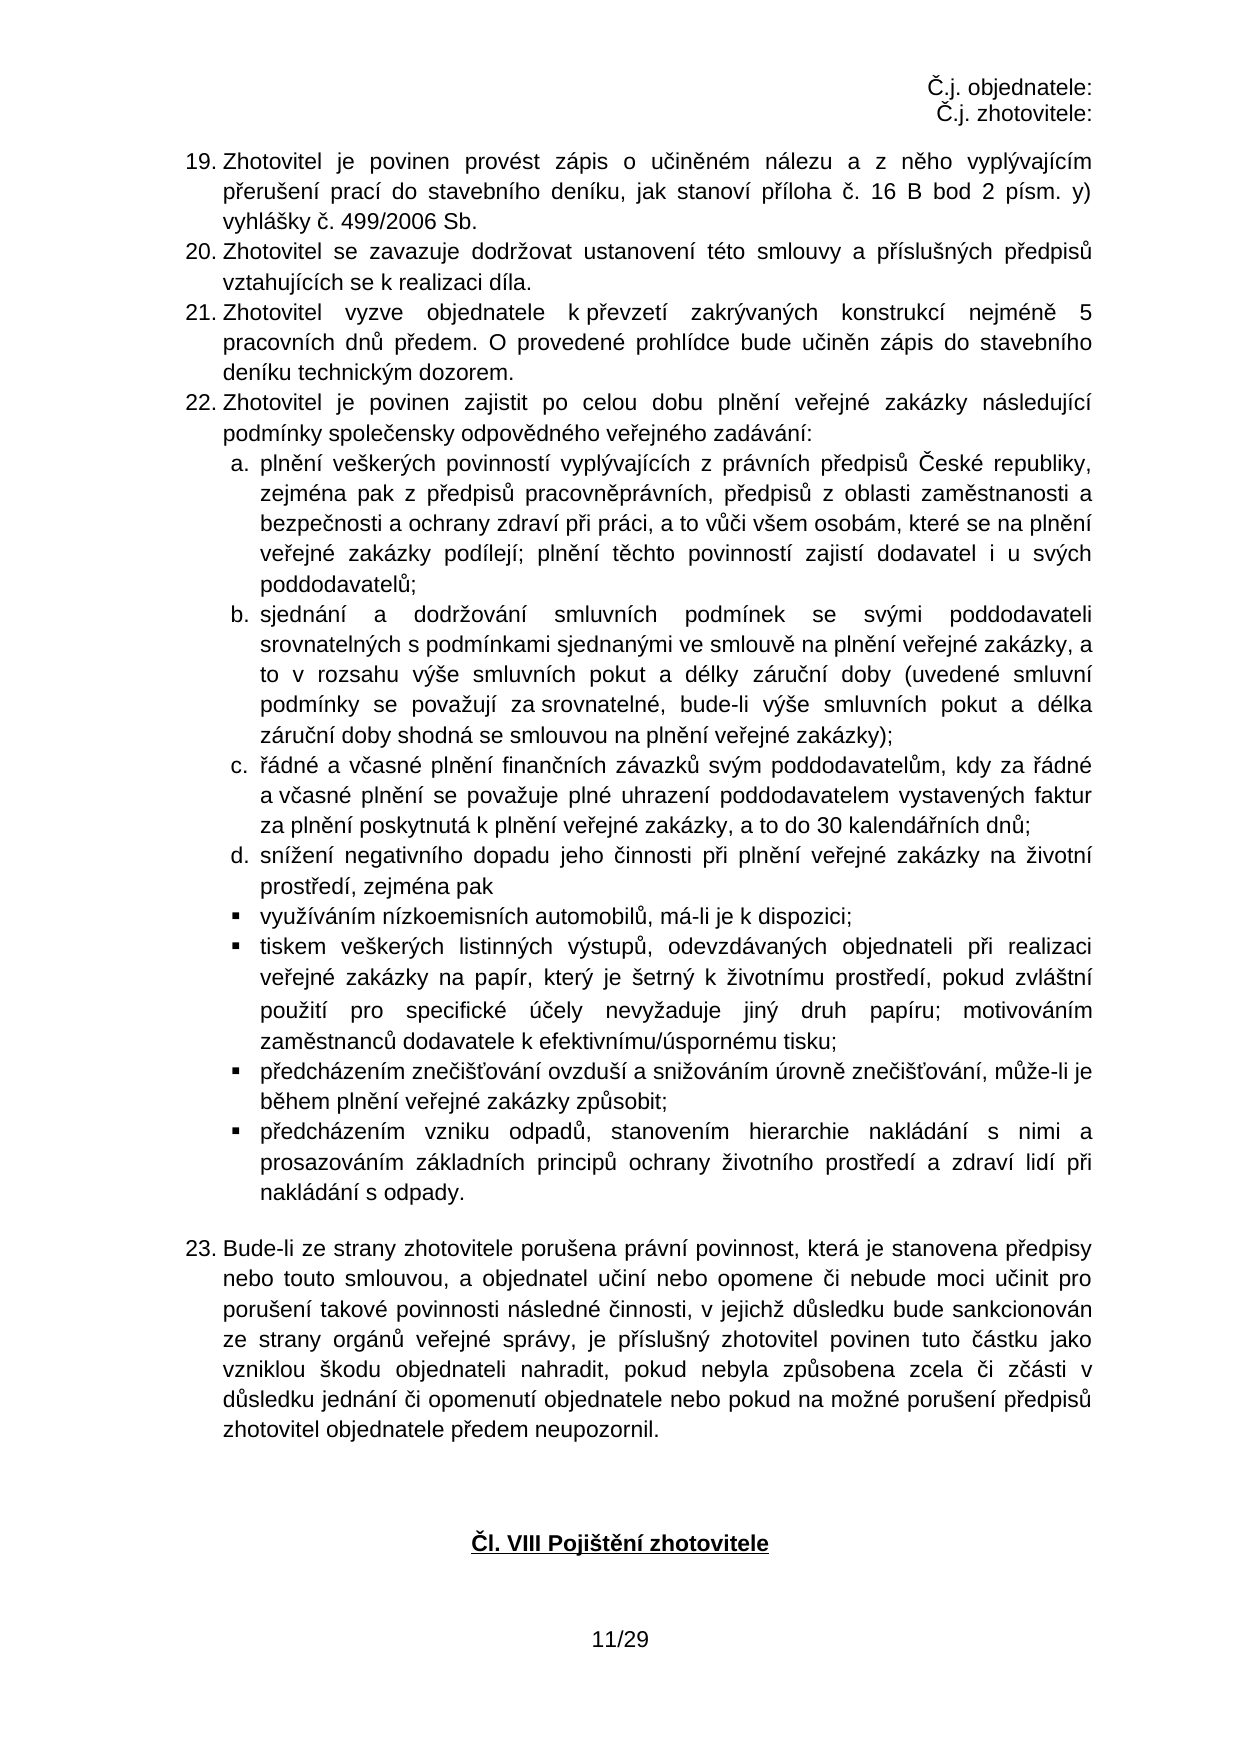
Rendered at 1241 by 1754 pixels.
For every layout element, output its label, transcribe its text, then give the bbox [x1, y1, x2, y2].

list Zhotovitel je povinen provést zápis o učiněném nálezu a z něho vyplývajícím přerušení prací do stavebního deníku, jak stanoví příloha č. 16 B bod 2 písm. y) vyhlášky č. 499/2006 Sb. [185, 148, 1093, 234]
list řádné a včasné plnění finančních závazků svým poddodavatelům, kdy za řádné a včasné plnění se považuje plné uhrazení poddodavatelem vystavených faktur za plnění poskytnutá k plnění veřejné zakázky, a to do 30 kalendářních dnů; [230, 752, 1093, 838]
list plnění veškerých povinností vyplývajících z právních předpisů České republiky, zejména pak z předpisů pracovněprávních, předpisů z oblasti zaměstnanosti a bezpečnosti a ochrany zdraví při práci, a to vůči všem osobám, které se na plnění veřejné zakázky podílejí; plnění těchto povinností zajistí dodavatel i u svých poddodavatelů; [230, 450, 1093, 597]
list Zhotovitel se zavazuje dodržovat ustanovení této smlouvy a příslušných předpisů vztahujících se k realizaci díla. [185, 238, 1093, 295]
list Bude-li ze strany zhotovitele porušena právní povinnost, která je stanovena předpisy nebo touto smlouvou, a objednatel učiní nebo opomene či nebude moci učinit pro porušení takové povinnosti následné činnosti, v jejichž důsledku bude sankcionován ze strany orgánů veřejné správy, je příslušný zhotovitel povinen tuto částku jako vzniklou škodu objednateli nahradit, pokud nebyla způsobena zcela či zčásti v důsledku jednání či opomenutí objednatele nebo pokud na možné porušení předpisů zhotovitel objednatele předem neupozornil. [185, 1235, 1093, 1443]
list sjednání a dodržování smluvních podmínek se svými poddodavateli srovnatelných s podmínkami sjednanými ve smlouvě na plnění veřejné zakázky, a to v rozsahu výše smluvních pokut a délky záruční doby (uvedené smluvní podmínky se považují za srovnatelné, bude-li výše smluvních pokut a délka záruční doby shodná se smlouvou na plnění veřejné zakázky); [230, 601, 1093, 748]
list tiskem veškerých listinných výstupů, odevzdávaných objednateli při realizaci veřejné zakázky na papír, který je šetrný k životnímu prostředí, pokud zvláštní použití pro specifické účely nevyžaduje jiný druh papíru; motivováním zaměstnanců dodavatele k efektivnímu/úspornému tisku; [230, 933, 1093, 1054]
list snížení negativního dopadu jeho činnosti při plnění veřejné zakázky na životní prostředí, zejména pak [230, 842, 1093, 899]
list využíváním nízkoemisních automobilů, má-li je k dispozici; [230, 903, 1093, 929]
list předcházením znečišťování ovzduší a snižováním úrovně znečišťování, může-li je během plnění veřejné zakázky způsobit; [230, 1058, 1093, 1114]
list Zhotovitel je povinen zajistit po celou dobu plnění veřejné zakázky následující podmínky společensky odpovědného veřejného zadávání: [185, 389, 1093, 446]
list Zhotovitel vyzve objednatele k převzetí zakrývaných konstrukcí nejméně 5 pracovních dnů předem. O provedené prohlídce bude učiněn zápis do stavebního deníku technickým dozorem. [185, 299, 1093, 385]
text Čl. VIII Pojištění zhotovitele [148, 1530, 1093, 1556]
list předcházením vzniku odpadů, stanovením hierarchie nakládání s nimi a prosazováním základních principů ochrany životního prostředí a zdraví lidí při nakládání s odpady. [230, 1118, 1093, 1205]
